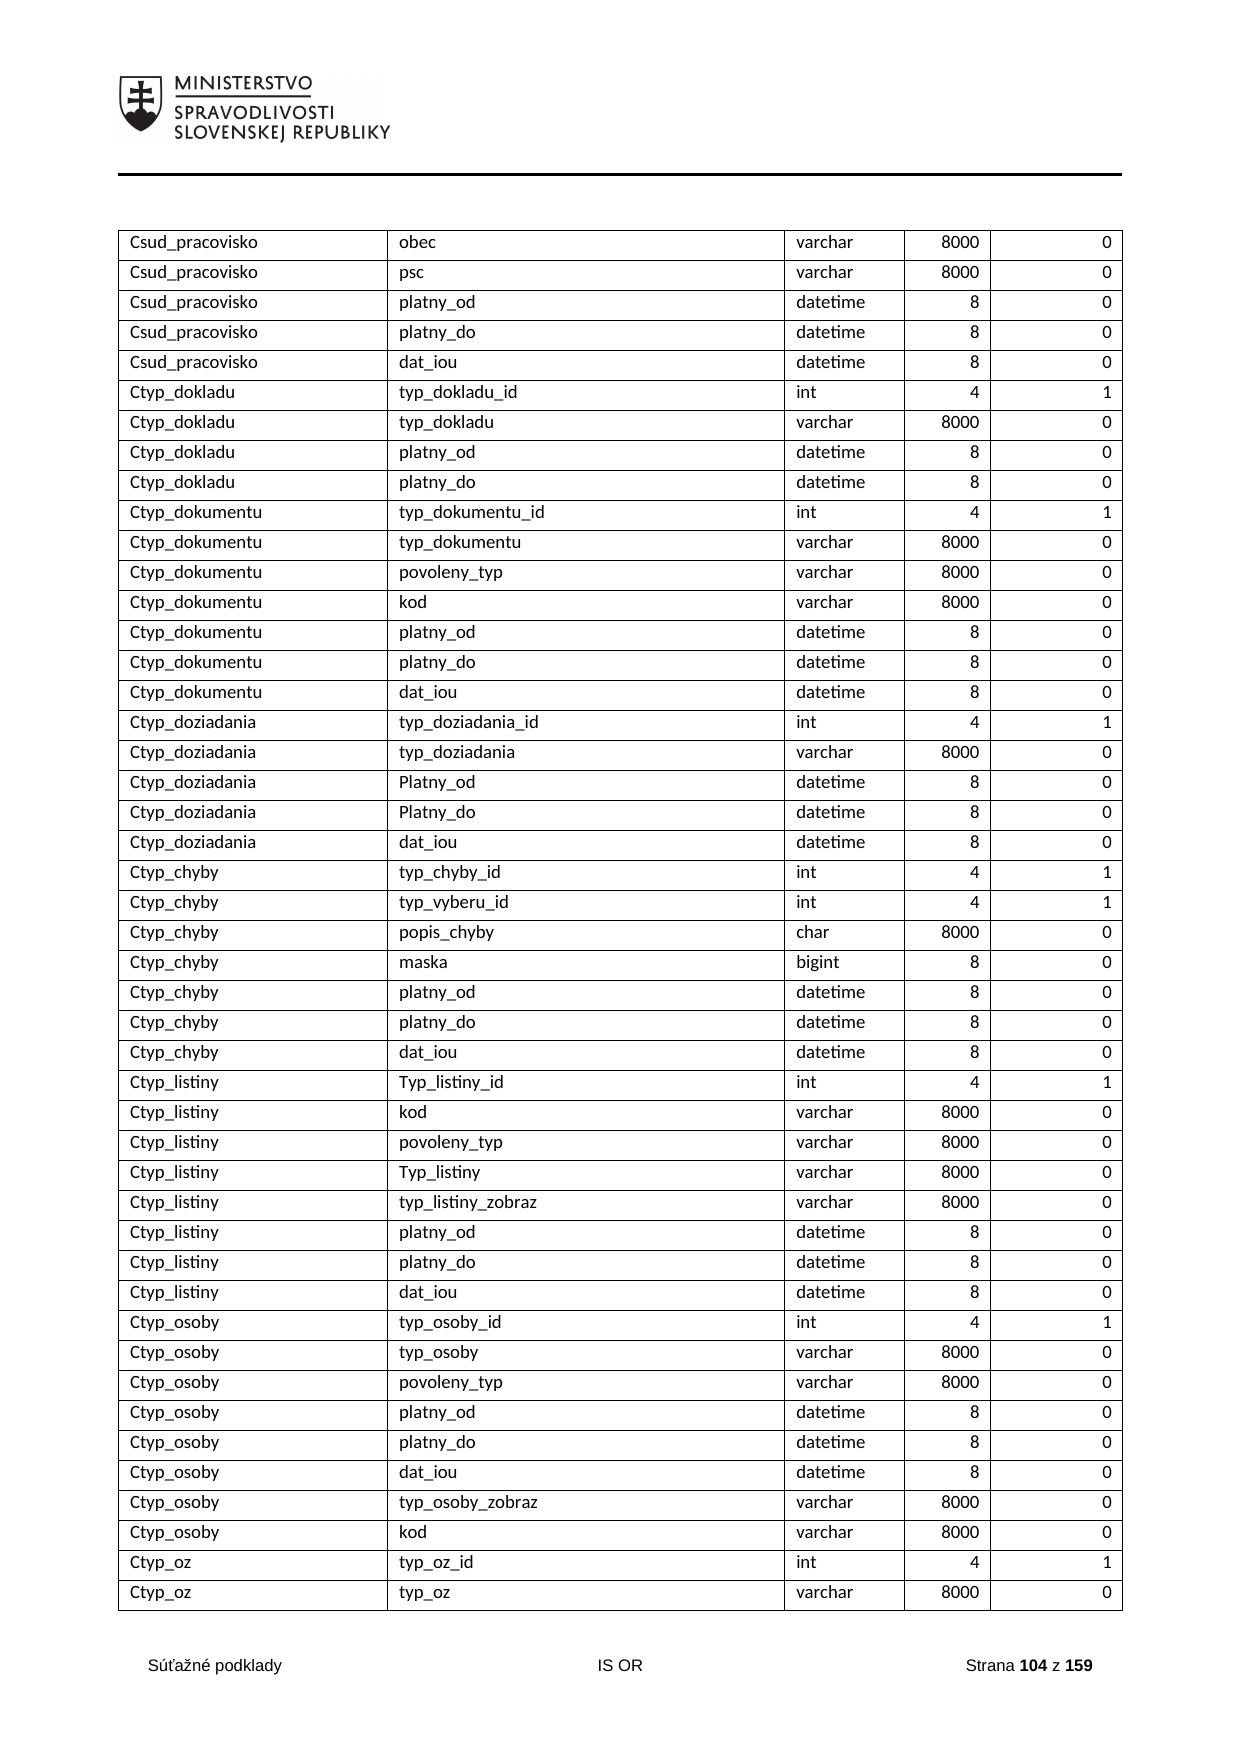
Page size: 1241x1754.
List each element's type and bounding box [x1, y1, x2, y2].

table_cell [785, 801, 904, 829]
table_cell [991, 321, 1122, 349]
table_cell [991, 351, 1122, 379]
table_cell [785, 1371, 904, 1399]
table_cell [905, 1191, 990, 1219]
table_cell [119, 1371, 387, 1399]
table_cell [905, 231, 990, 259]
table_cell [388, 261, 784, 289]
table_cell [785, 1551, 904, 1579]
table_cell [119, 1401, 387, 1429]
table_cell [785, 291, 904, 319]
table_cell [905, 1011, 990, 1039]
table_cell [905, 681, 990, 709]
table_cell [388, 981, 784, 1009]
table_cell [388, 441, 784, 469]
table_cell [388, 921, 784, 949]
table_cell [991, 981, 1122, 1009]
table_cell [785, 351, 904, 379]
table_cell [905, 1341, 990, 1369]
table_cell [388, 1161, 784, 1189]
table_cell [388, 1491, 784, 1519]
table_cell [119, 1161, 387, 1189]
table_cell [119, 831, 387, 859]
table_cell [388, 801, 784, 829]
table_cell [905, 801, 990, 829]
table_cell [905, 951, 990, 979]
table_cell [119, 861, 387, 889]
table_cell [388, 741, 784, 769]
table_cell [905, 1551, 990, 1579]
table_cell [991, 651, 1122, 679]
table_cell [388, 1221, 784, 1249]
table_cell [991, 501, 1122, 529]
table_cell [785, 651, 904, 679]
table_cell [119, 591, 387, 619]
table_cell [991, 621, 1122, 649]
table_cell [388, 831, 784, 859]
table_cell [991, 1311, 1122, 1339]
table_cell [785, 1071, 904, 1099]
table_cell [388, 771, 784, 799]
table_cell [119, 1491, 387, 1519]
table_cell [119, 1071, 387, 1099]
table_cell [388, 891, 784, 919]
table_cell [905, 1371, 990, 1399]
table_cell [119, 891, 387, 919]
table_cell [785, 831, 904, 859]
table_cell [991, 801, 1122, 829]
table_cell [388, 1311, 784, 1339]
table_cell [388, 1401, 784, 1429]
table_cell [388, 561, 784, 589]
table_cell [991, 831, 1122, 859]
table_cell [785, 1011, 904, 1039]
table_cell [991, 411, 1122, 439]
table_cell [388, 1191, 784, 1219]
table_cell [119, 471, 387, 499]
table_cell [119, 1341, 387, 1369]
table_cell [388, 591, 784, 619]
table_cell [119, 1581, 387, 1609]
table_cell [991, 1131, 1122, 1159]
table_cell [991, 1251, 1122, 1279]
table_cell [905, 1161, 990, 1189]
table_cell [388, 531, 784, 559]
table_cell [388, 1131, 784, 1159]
picture [118, 73, 390, 144]
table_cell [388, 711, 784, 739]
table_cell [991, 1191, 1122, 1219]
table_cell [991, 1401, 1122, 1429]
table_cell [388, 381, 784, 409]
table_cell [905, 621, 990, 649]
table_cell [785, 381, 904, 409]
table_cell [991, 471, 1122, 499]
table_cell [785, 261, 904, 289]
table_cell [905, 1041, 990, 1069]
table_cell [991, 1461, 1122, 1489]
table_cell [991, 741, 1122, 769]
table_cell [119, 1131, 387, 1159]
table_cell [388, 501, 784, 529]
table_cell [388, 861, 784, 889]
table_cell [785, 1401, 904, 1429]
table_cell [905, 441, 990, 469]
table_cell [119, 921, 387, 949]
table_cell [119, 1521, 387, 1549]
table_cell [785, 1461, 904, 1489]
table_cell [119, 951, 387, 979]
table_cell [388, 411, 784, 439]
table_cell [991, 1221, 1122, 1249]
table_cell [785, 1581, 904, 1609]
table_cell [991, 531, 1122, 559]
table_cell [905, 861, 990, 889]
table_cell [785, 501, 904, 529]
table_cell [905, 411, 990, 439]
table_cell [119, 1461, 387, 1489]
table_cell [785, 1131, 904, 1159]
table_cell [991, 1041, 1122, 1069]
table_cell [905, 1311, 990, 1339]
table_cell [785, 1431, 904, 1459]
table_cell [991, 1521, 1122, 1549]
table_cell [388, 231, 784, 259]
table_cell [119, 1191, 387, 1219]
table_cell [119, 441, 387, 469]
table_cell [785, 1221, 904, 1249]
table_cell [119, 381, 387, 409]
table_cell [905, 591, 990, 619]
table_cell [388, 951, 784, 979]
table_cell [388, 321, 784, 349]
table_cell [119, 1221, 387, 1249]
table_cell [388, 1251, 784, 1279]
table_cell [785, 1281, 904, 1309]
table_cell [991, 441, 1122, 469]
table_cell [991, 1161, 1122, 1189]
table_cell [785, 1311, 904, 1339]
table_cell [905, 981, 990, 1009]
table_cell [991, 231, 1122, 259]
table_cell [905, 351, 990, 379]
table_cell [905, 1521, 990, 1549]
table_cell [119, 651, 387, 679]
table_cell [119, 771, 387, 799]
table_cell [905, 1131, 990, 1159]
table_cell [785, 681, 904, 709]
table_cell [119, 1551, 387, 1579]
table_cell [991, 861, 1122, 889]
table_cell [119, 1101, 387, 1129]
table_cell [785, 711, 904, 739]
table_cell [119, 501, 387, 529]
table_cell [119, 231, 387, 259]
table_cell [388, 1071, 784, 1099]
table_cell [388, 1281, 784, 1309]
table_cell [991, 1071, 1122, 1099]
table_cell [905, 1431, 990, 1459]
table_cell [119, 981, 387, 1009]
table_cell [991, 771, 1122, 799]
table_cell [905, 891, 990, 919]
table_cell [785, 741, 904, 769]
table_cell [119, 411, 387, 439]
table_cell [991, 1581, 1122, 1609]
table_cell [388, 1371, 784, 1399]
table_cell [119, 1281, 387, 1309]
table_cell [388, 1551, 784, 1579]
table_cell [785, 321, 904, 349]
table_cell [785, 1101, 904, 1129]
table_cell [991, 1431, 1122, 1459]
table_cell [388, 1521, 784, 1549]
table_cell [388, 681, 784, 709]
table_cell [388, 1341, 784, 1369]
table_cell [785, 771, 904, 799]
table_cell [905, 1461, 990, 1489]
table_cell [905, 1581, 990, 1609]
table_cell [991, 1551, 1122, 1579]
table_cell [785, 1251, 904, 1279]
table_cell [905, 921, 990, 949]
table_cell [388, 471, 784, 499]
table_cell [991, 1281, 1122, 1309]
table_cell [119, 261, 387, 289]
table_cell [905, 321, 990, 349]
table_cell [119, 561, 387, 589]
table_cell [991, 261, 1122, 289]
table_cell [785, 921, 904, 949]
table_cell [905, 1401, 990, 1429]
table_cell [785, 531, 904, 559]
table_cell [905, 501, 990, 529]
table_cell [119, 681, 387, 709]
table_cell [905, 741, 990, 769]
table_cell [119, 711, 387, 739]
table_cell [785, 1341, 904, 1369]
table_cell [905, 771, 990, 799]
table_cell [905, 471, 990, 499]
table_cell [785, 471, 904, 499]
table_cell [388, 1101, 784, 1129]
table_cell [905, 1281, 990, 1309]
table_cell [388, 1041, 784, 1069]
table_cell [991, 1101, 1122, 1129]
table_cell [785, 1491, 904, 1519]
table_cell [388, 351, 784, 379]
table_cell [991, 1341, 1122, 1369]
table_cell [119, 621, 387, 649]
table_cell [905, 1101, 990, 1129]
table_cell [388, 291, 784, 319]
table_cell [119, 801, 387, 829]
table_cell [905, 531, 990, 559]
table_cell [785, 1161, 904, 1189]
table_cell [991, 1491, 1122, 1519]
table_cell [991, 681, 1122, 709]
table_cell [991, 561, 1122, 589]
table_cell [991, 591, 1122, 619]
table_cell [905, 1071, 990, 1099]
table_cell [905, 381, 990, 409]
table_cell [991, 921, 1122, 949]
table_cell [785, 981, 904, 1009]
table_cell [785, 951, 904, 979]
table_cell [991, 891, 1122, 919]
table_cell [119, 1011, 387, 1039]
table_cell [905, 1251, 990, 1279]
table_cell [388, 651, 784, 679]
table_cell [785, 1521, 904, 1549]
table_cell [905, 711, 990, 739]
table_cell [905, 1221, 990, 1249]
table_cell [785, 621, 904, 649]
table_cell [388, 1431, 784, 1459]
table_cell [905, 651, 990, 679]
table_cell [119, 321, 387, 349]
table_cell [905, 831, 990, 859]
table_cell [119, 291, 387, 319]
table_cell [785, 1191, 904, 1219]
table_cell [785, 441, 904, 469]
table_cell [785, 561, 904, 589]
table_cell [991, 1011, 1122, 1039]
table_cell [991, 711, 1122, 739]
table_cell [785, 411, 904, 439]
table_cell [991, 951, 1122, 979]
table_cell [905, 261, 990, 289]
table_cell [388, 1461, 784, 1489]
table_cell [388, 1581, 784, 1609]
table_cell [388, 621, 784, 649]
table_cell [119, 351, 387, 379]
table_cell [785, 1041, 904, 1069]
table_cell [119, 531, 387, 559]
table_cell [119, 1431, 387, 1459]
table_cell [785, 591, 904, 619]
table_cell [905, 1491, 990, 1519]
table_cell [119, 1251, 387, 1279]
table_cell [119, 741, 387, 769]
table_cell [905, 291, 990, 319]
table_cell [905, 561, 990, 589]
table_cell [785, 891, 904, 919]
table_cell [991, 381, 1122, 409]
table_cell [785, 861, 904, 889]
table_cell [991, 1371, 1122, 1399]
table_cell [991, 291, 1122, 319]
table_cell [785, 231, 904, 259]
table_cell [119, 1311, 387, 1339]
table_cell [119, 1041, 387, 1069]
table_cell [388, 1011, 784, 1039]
